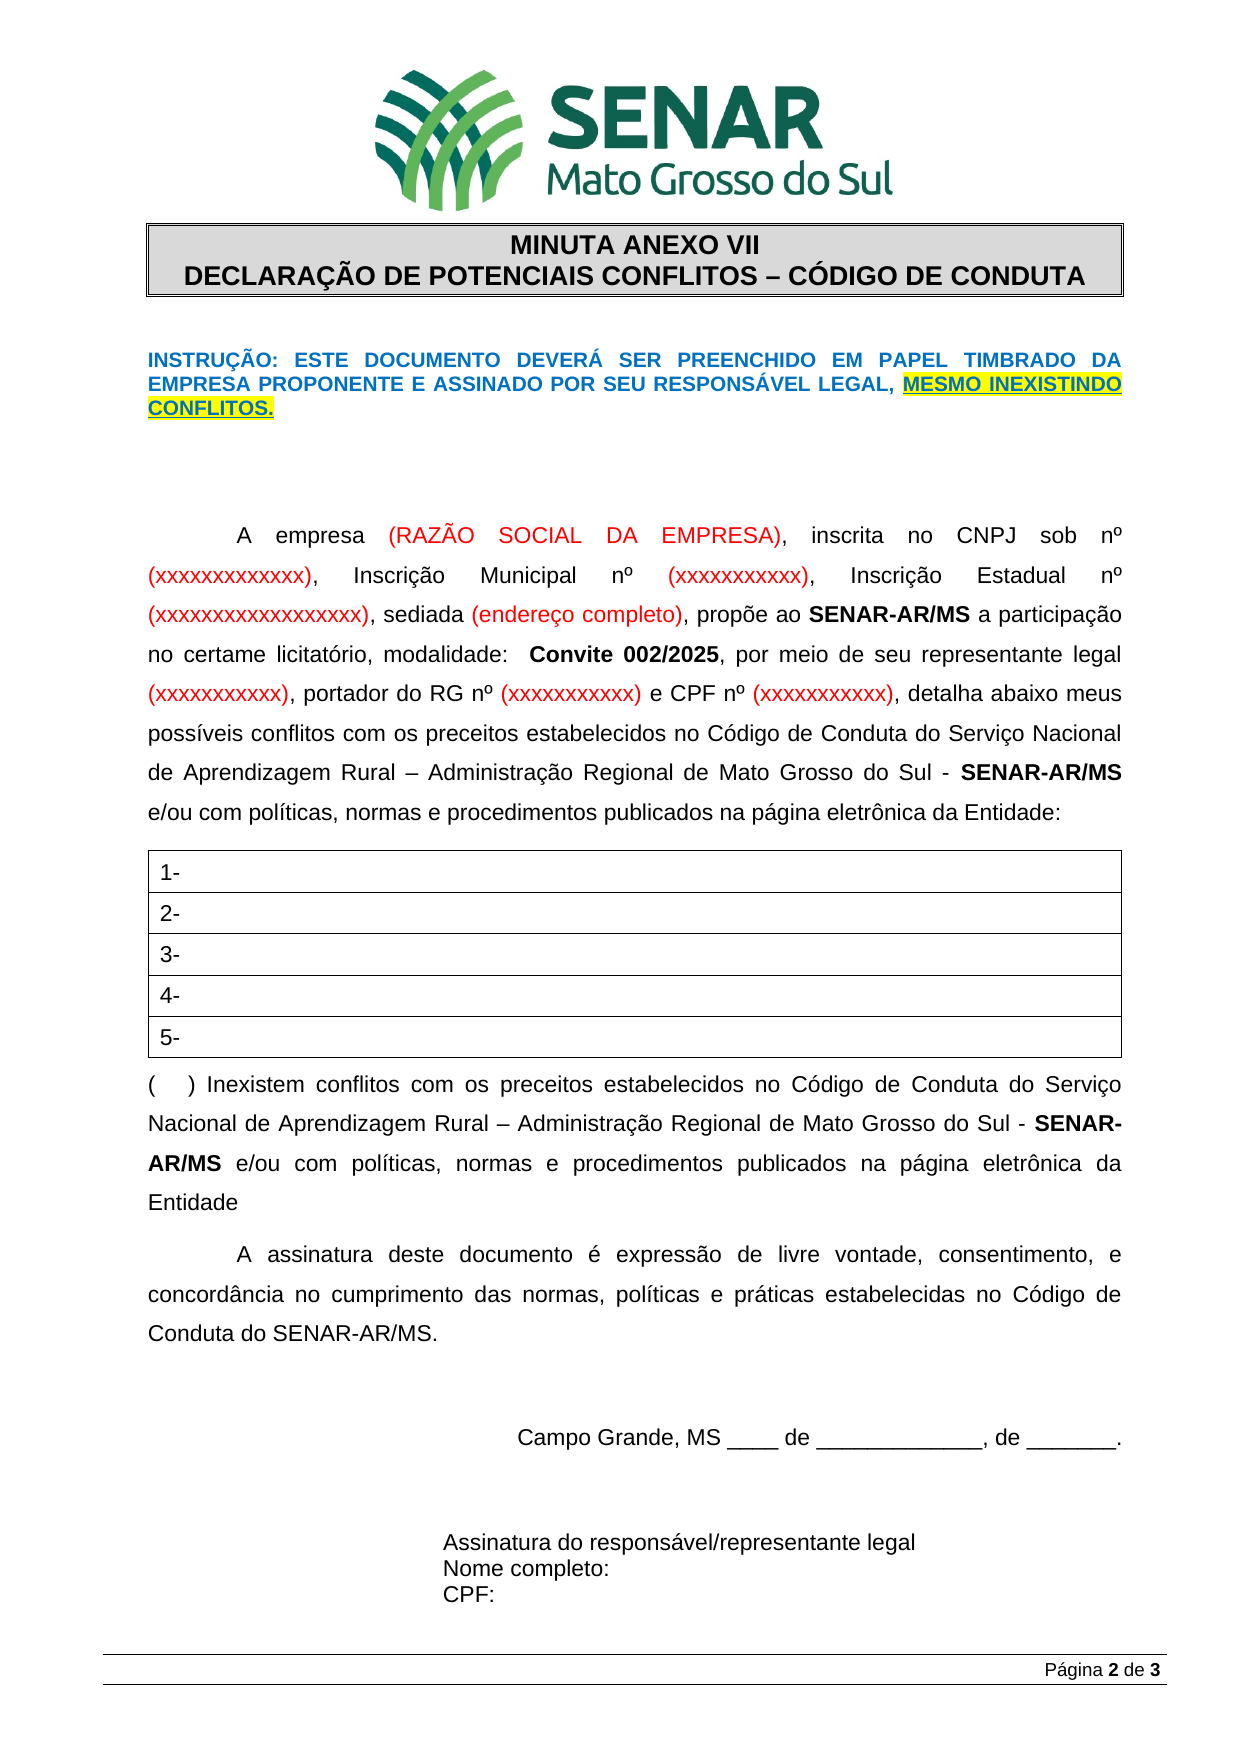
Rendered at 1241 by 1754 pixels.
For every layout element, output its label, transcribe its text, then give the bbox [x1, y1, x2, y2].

table_header 1- [149, 851, 1121, 892]
text A empresa (RAZÃO SOCIAL DA EMPRESA), inscrita no CNPJ sob nº (xxxxxxxxxxxxx), Inscrição Municipal nº (xxxxxxxxxxx), Inscrição Estadual nº (xxxxxxxxxxxxxxxxxx), sediada (endereço completo), propõe ao SENAR-AR/MS a participação no certame licitatório, modalidade: Convite 002/2025, por meio de seu representante legal (xxxxxxxxxxx), portador do RG nº (xxxxxxxxxxx) e CPF nº (xxxxxxxxxxx), detalha abaixo meus possíveis conflitos com os preceitos estabelecidos no Código de Conduta do Serviço Nacional de Aprendizagem Rural – Administração Regional de Mato Grosso do Sul - SENAR-AR/MS e/ou com políticas, normas e procedimentos publicados na página eletrônica da Entidade: [148, 522, 1122, 825]
text ( ) Inexistem conflitos com os preceitos estabelecidos no Código de Conduta do Serviço Nacional de Aprendizagem Rural – Administração Regional de Mato Grosso do Sul - SENAR-AR/MS e/ou com políticas, normas e procedimentos publicados na página eletrônica da Entidade [148, 1071, 1122, 1216]
table_cell 3- [149, 934, 1121, 974]
text Assinatura do responsável/representante legal [148, 1529, 1122, 1555]
picture [365, 59, 905, 223]
table_cell 4- [149, 976, 1121, 1016]
text Nome completo: [354, 1555, 1122, 1581]
text Campo Grande, MS ____ de _____________, de _______. [148, 1424, 1122, 1450]
text INSTRUÇÃO: ESTE DOCUMENTO DEVERÁ SER PREENCHIDO EM PAPEL TIMBRADO DA EMPRESA PROPONENTE E ASSINADO POR SEU RESPONSÁVEL LEGAL, MESMO INEXISTINDO CONFLITOS. [148, 348, 1122, 420]
table_header MINUTA ANEXO VII DECLARAÇÃO DE POTENCIAIS CONFLITOS – CÓDIGO DE CONDUTA [149, 226, 1121, 294]
text A assinatura deste documento é expressão de livre vontade, consentimento, e concordância no cumprimento das normas, políticas e práticas estabelecidas no Código de Conduta do SENAR-AR/MS. [148, 1241, 1122, 1346]
table_cell 5- [149, 1017, 1121, 1057]
table_cell 2- [149, 893, 1121, 933]
text CPF: [354, 1581, 1122, 1608]
